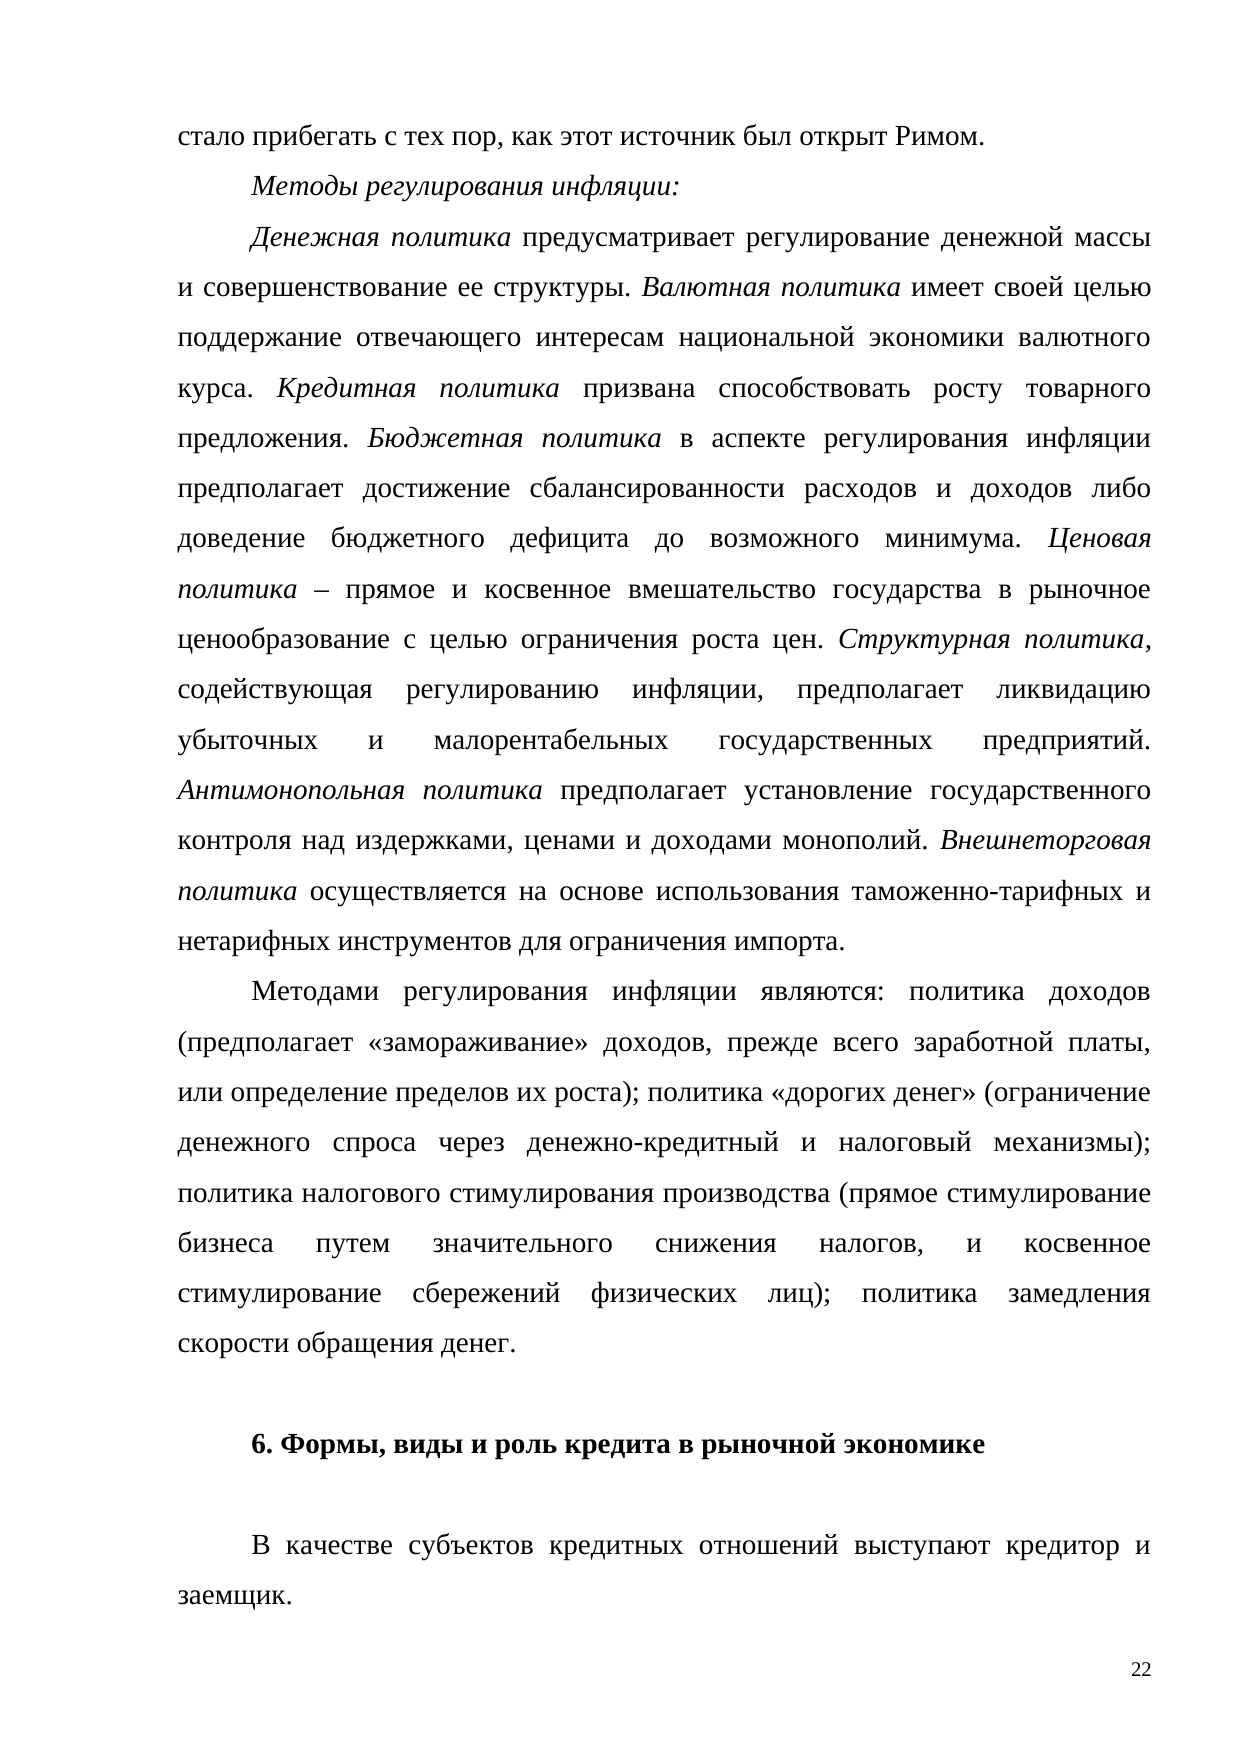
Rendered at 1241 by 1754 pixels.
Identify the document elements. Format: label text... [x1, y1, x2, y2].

text Методы регулирования инфляции: [177, 168, 1152, 202]
text В качестве субъектов кредитных отношений выступают кредитор и заемщик. [177, 1527, 1152, 1611]
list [177, 118, 1152, 152]
text Денежная политика предусматривает регулирование денежной массы и совершенствование ее структуры. Валютная политика имеет своей целью поддержание отвечающего интересам национальной экономики валютного курса. Кредитная политика призвана способствовать росту товарного предложения. Бюджетная политика в аспекте регулирования инфляции предполагает достижение сбалансированности расходов и доходов либо доведение бюджетного дефицита до возможного минимума. Ценовая политика – прямое и косвенное вмешательство государства в рыночное ценообразование с целью ограничения роста цен. Структурная политика, содействующая регулированию инфляции, предполагает ликвидацию убыточных и малорентабельных государственных предприятий. Антимонопольная политика предполагает установление государственного контроля над издержками, ценами и доходами монополий. Внешнеторговая политика осуществляется на основе использования таможенно-тарифных и нетарифных инструментов для ограничения импорта. [177, 219, 1152, 957]
text Методами регулирования инфляции являются: политика доходов (предполагает «замораживание» доходов, прежде всего заработной платы, или определение пределов их роста); политика «дорогих денег» (ограничение денежного спроса через денежно-кредитный и налоговый механизмы); политика налогового стимулирования производства (прямое стимулирование бизнеса путем значительного снижения налогов, и косвенное стимулирование сбережений физических лиц); политика замедления скорости обращения денег. [177, 973, 1152, 1359]
subtitle 6. Формы, виды и роль кредита в рыночной экономике [177, 1426, 1152, 1460]
